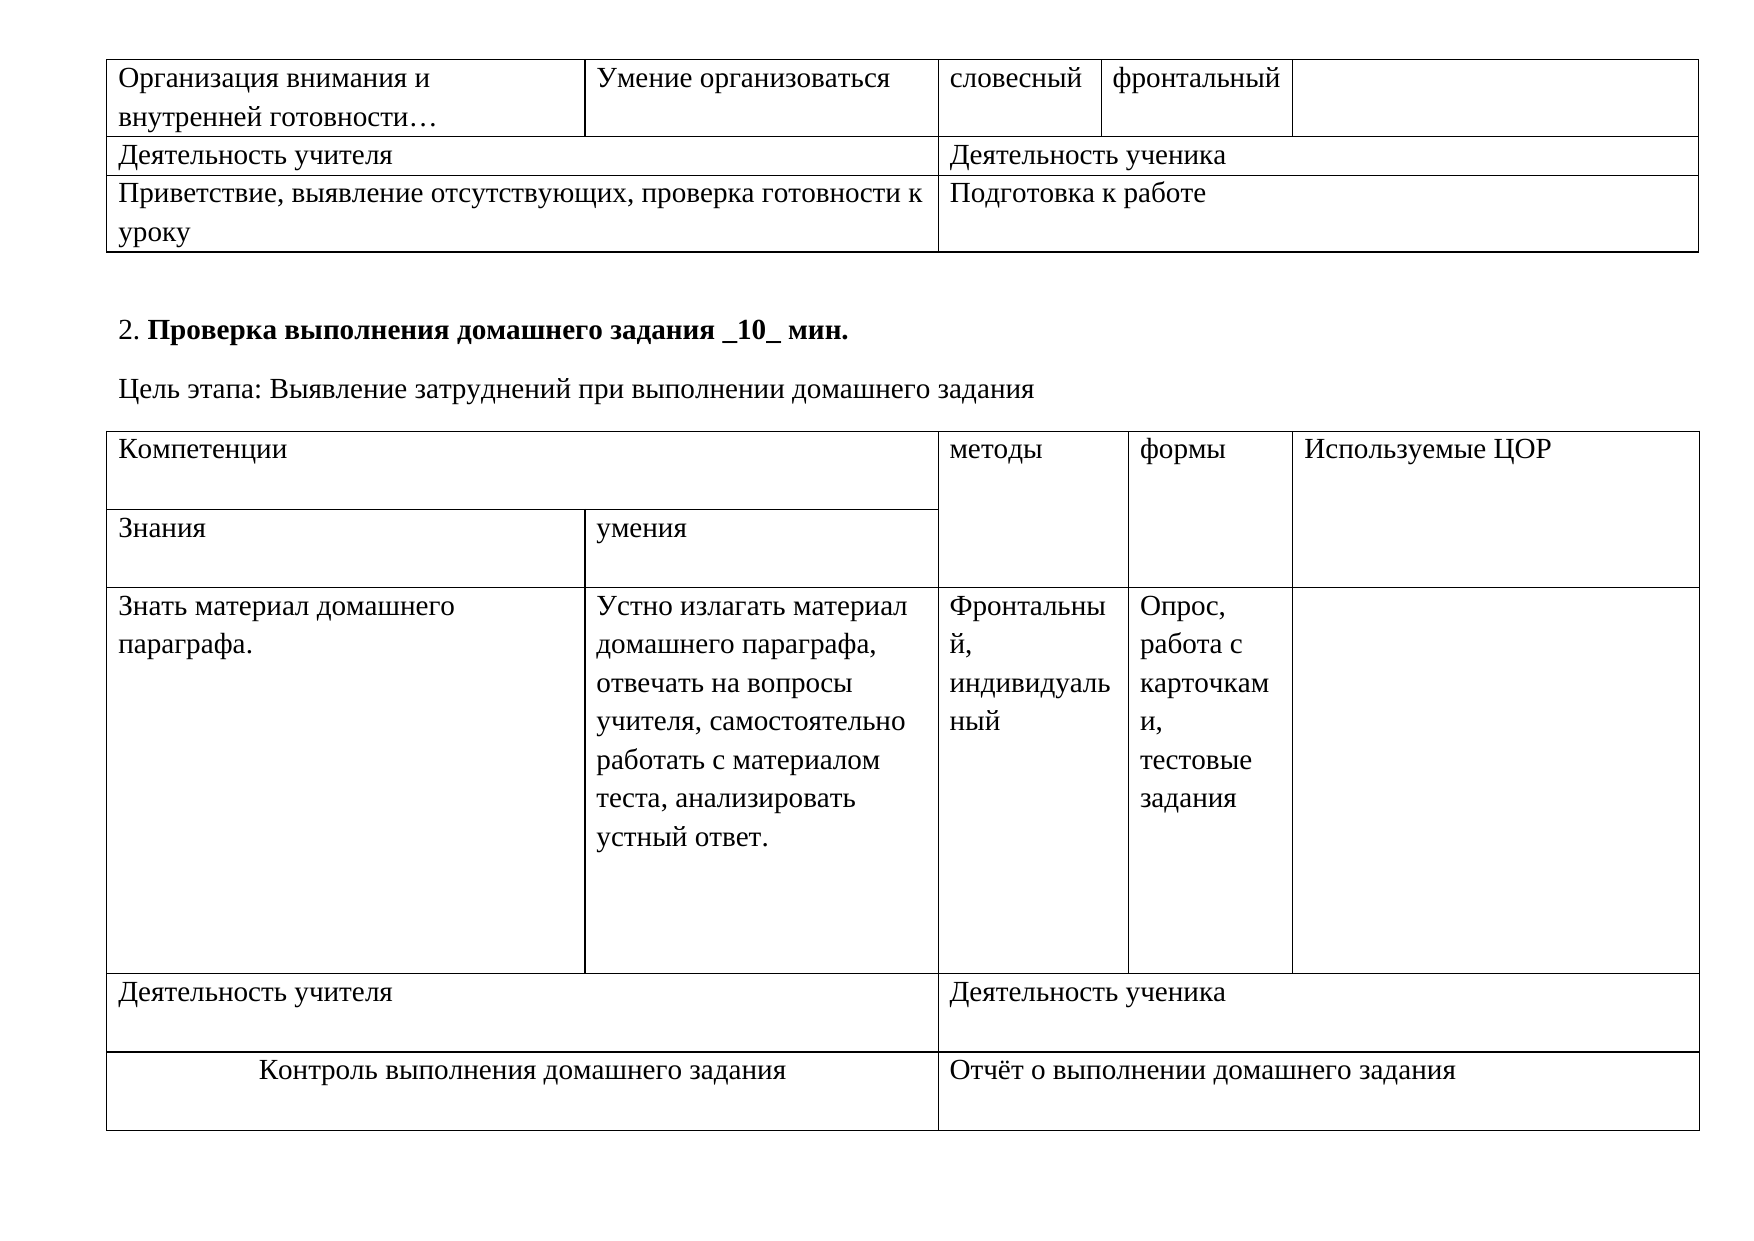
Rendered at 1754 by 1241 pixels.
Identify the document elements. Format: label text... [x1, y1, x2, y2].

table_cell Устно излагать материал домашнего параграфа, отвечать на вопросы учителя, самостоятельно работать с материалом теста, анализировать устный ответ. [586, 588, 938, 973]
text 2. Проверка выполнения домашнего задания _10_ мин. [118, 312, 1636, 345]
table_header методы [939, 432, 1128, 587]
table_cell Опрос, работа с карточками, тестовые задания [1129, 588, 1292, 973]
table_cell умения [586, 510, 938, 587]
table_cell Приветствие, выявление отсутствующих, проверка готовности к уроку [107, 176, 938, 251]
text Цель этапа: Выявление затруднений при выполнении домашнего задания [118, 371, 1636, 405]
table_cell словесный [939, 60, 1101, 136]
table_cell Организация внимания и внутренней готовности… [107, 60, 584, 136]
table_header формы [1129, 432, 1292, 587]
table_cell фронтальный [1102, 60, 1292, 136]
table_header Используемые ЦОР [1293, 432, 1699, 587]
table_cell Подготовка к работе [939, 176, 1698, 251]
table_cell [1293, 60, 1698, 136]
table_cell Отчёт о выполнении домашнего задания [939, 1053, 1699, 1129]
table_cell Умение организоваться [586, 60, 938, 136]
table_cell Деятельность ученика [939, 137, 1698, 174]
table_cell Знать материал домашнего параграфа. [107, 588, 584, 973]
table_cell Деятельность ученика [939, 974, 1699, 1051]
table_cell Деятельность учителя [107, 137, 938, 174]
table_header Компетенции [107, 432, 938, 509]
table_cell [1293, 588, 1699, 973]
table_cell Деятельность учителя [107, 974, 938, 1051]
table_cell Фронтальный, индивидуальный [939, 588, 1128, 973]
table_cell Контроль выполнения домашнего задания [107, 1053, 938, 1129]
table_cell Знания [107, 510, 584, 587]
